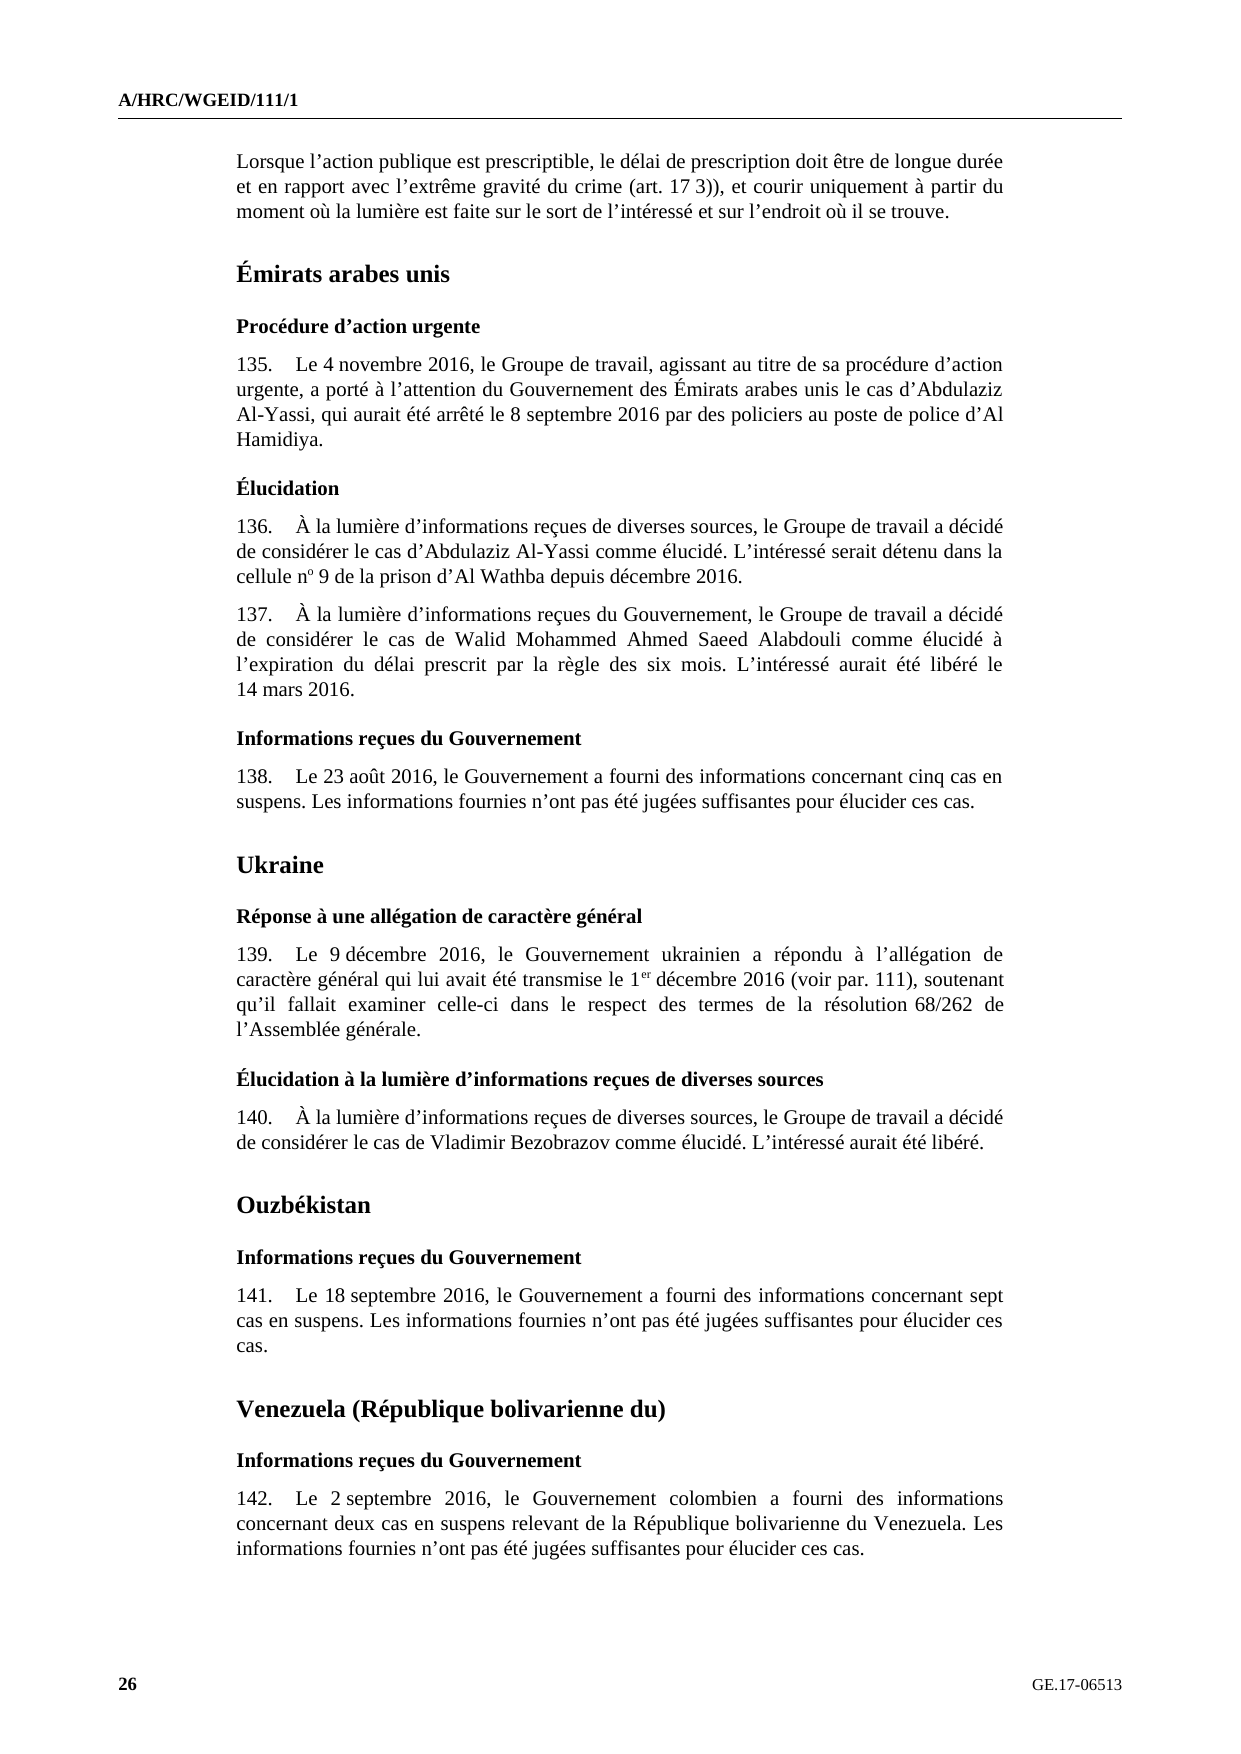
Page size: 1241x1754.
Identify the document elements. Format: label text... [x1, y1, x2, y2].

text Émirats arabes unis [118, 260, 1004, 288]
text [236, 148, 1004, 223]
text Le 9 décembre 2016, le Gouvernement ukrainien a répondu à l’allégation de caractère général qui lui avait été transmise le 1er décembre 2016 (voir par. 111), soutenant qu’il fallait examiner celle-ci dans le respect des termes de la résolution 68/262 de l’Assemblée générale. [236, 941, 1004, 1041]
text Réponse à une allégation de caractère général [118, 904, 1004, 929]
text Venezuela (République bolivarienne du) [118, 1394, 1004, 1423]
text Élucidation à la lumière d’informations reçues de diverses sources [118, 1066, 1004, 1091]
text Le 23 août 2016, le Gouvernement a fourni des informations concernant cinq cas en suspens. Les informations fournies n’ont pas été jugées suffisantes pour élucider ces cas. [236, 763, 1004, 813]
text À la lumière d’informations reçues de diverses sources, le Groupe de travail a décidé de considérer le cas d’Abdulaziz Al-Yassi comme élucidé. L’intéressé serait détenu dans la cellule no 9 de la prison d’Al Wathba depuis décembre 2016. [236, 513, 1004, 588]
text À la lumière d’informations reçues du Gouvernement, le Groupe de travail a décidé de considérer le cas de Walid Mohammed Ahmed Saeed Alabdouli comme élucidé à l’expiration du délai prescrit par la règle des six mois. L’intéressé aurait été libéré le 14 mars 2016. [236, 601, 1004, 701]
text Procédure d’action urgente [118, 313, 1004, 338]
text Ukraine [118, 851, 1004, 879]
text Ouzbékistan [118, 1191, 1004, 1219]
text À la lumière d’informations reçues de diverses sources, le Groupe de travail a décidé de considérer le cas de Vladimir Bezobrazov comme élucidé. L’intéressé aurait été libéré. [236, 1104, 1004, 1154]
text Informations reçues du Gouvernement [118, 1244, 1004, 1269]
text Élucidation [118, 476, 1004, 501]
text Le 18 septembre 2016, le Gouvernement a fourni des informations concernant sept cas en suspens. Les informations fournies n’ont pas été jugées suffisantes pour élucider ces cas. [236, 1282, 1004, 1357]
text Informations reçues du Gouvernement [118, 1448, 1004, 1473]
text Le 2 septembre 2016, le Gouvernement colombien a fourni des informations concernant deux cas en suspens relevant de la République bolivarienne du Venezuela. Les informations fournies n’ont pas été jugées suffisantes pour élucider ces cas. [236, 1485, 1004, 1560]
text Le 4 novembre 2016, le Groupe de travail, agissant au titre de sa procédure d’action urgente, a porté à l’attention du Gouvernement des Émirats arabes unis le cas d’Abdulaziz Al-Yassi, qui aurait été arrêté le 8 septembre 2016 par des policiers au poste de police d’Al Hamidiya. [236, 351, 1004, 451]
text Informations reçues du Gouvernement [118, 726, 1004, 751]
